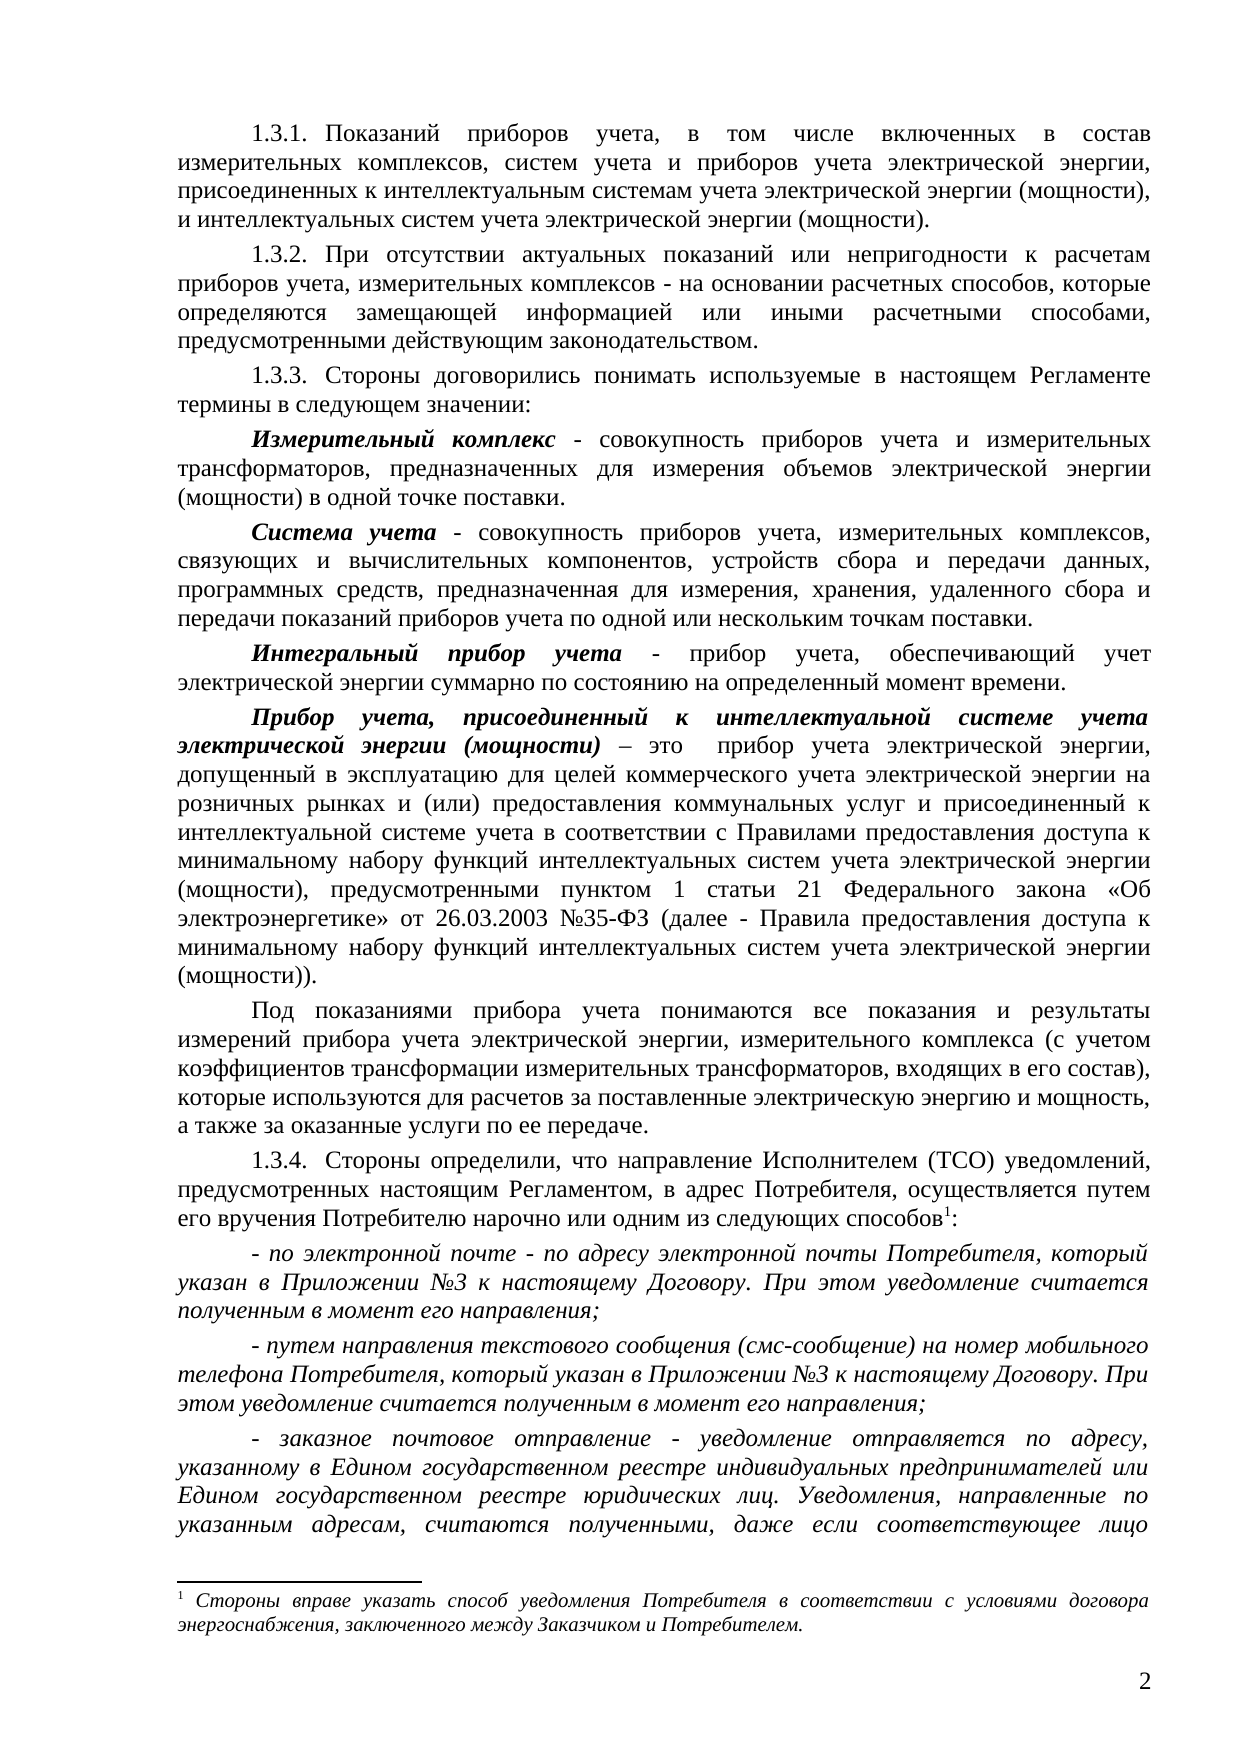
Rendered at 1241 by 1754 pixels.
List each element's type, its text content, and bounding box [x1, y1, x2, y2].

text При отсутствии актуальных показаний или непригодности к расчетам приборов учета, измерительных комплексов - на основании расчетных способов, которые определяются замещающей информацией или иными расчетными способами, предусмотренными действующим законодательством. [177, 239, 1152, 354]
text Стороны договорились понимать используемые в настоящем Регламенте термины в следующем значении: [177, 361, 1152, 418]
text Стороны определили, что направление Исполнителем (ТСО) уведомлений, предусмотренных настоящим Регламентом, в адрес Потребителя, осуществляется путем его вручения Потребителю нарочно или одним из следующих способов: [177, 1146, 1152, 1232]
list Прибор учета, присоединенный к интеллектуальной системе учета электрической энергии (мощности) – это прибор учета электрической энергии, допущенный в эксплуатацию для целей коммерческого учета электрической энергии на розничных рынках и (или) предоставления коммунальных услуг и присоединенный к интеллектуальной системе учета в соответствии с Правилами предоставления доступа к минимальному набору функций интеллектуальных систем учета электрической энергии (мощности), предусмотренными пунктом 1 статьи 21 Федерального закона «Об электроэнергетике» от 26.03.2003 №35-ФЗ (далее - Правила предоставления доступа к минимальному набору функций интеллектуальных систем учета электрической энергии (мощности)). [177, 702, 1152, 989]
list Система учета - совокупность приборов учета, измерительных комплексов, связующих и вычислительных компонентов, устройств сбора и передачи данных, программных средств, предназначенная для измерения, хранения, удаленного сбора и передачи показаний приборов учета по одной или нескольким точкам поставки. [177, 517, 1152, 632]
text Показаний приборов учета, в том числе включенных в состав измерительных комплексов, систем учета и приборов учета электрической энергии, присоединенных к интеллектуальным системам учета электрической энергии (мощности), и интеллектуальных систем учета электрической энергии (мощности). [177, 118, 1152, 233]
list - путем направления текстового сообщения (смс-сообщение) на номер мобильного телефона Потребителя, который указан в Приложении №3 к настоящему Договору. При этом уведомление считается полученным в момент его направления; [177, 1331, 1152, 1417]
list Интегральный прибор учета - прибор учета, обеспечивающий учет электрической энергии суммарно по состоянию на определенный момент времени. [177, 638, 1152, 696]
list - по электронной почте - по адресу электронной почты Потребителя, который указан в Приложении №3 к настоящему Договору. При этом уведомление считается полученным в момент его направления; [177, 1238, 1152, 1324]
list Измерительный комплекс - совокупность приборов учета и измерительных трансформаторов, предназначенных для измерения объемов электрической энергии (мощности) в одной точке поставки. [177, 424, 1152, 511]
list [177, 1423, 1152, 1538]
list Под показаниями прибора учета понимаются все показания и результаты измерений прибора учета электрической энергии, измерительного комплекса (с учетом коэффициентов трансформации измерительных трансформаторов, входящих в его состав), которые используются для расчетов за поставленные электрическую энергию и мощность, а также за оказанные услуги по ее передаче. [177, 996, 1152, 1139]
